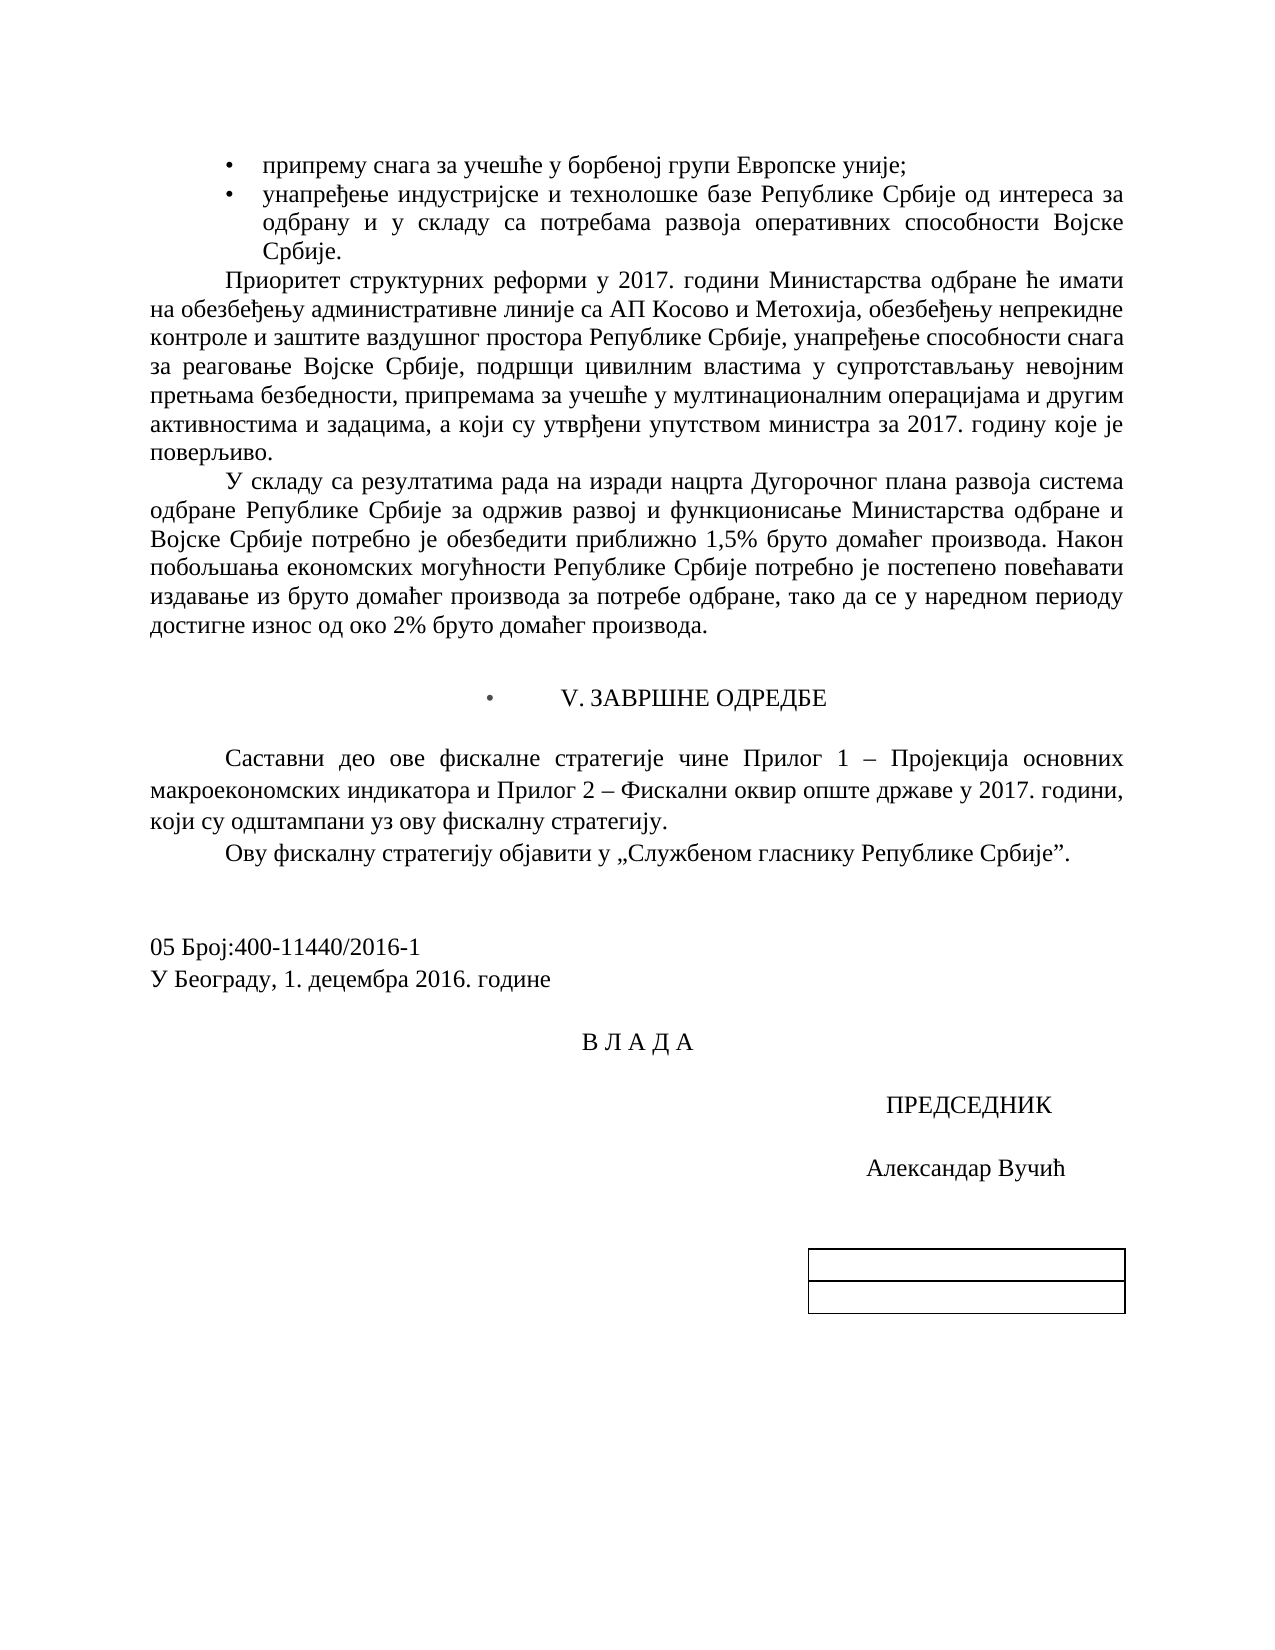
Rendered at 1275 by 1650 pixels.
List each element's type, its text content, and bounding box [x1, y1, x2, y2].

text Ову фискалну стратегију објавити у „Службеном гласнику Републике Србије”. [150, 838, 1125, 867]
list унапређење индустријске и технолошке базе Републике Србије од интереса за одбрану и у складу са потребама развоја оперативних способности Војске Србије. [225, 179, 1125, 265]
text В Л А Д А [150, 1027, 1125, 1056]
text Приоритет структурних реформи у 2017. години Министарства одбране ће имати на обезбеђењу административне линије са АП Косово и Метохија, обезбеђењу непрекидне контроле и заштите ваздушног простора Републике Србије, унапређење способности снага за реаговање Војске Србије, подршци цивилним властима у супротстављању невојним претњама безбедности, припремама за учешће у мултинационалним операцијама и другим активностима и задацима, а који су утврђени упутством министра за 2017. годину које је поверљиво. [150, 265, 1125, 466]
list V. ЗАВРШНЕ ОДРЕДБЕ [187, 683, 1125, 712]
text Саставни део ове фискалне стратегије чине Прилог 1 – Пројекција основних макроекономских индикатора и Прилог 2 – Фискални оквир опште државе у 2017. години, који су одштампани уз ову фискалну стратегију. [150, 743, 1125, 835]
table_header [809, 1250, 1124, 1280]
text 05 Број:400-11440/2016-1 [150, 932, 1125, 961]
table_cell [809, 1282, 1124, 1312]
text У Београду, 1. децембра 2016. године [150, 964, 1125, 993]
list припрему снага за учешће у борбеној групи Европске уније; [225, 150, 1125, 179]
text Александар Вучић [150, 1153, 1125, 1182]
text ПРЕДСЕДНИК [150, 1090, 1125, 1119]
text У складу са резултатима радa на изради нацрта Дугорочног плана развоја система одбране Републике Србије за одржив развој и функционисање Министарства одбране и Војске Србије потребно је обезбедити приближно 1,5% бруто домаћег производа. Након побољшања економских могућности Републике Србије потребно је постепено повећавати издавање из бруто домаћег производа за потребе одбране, тако да се у наредном периоду достигне износ од око 2% бруто домаћег производа. [150, 466, 1125, 639]
